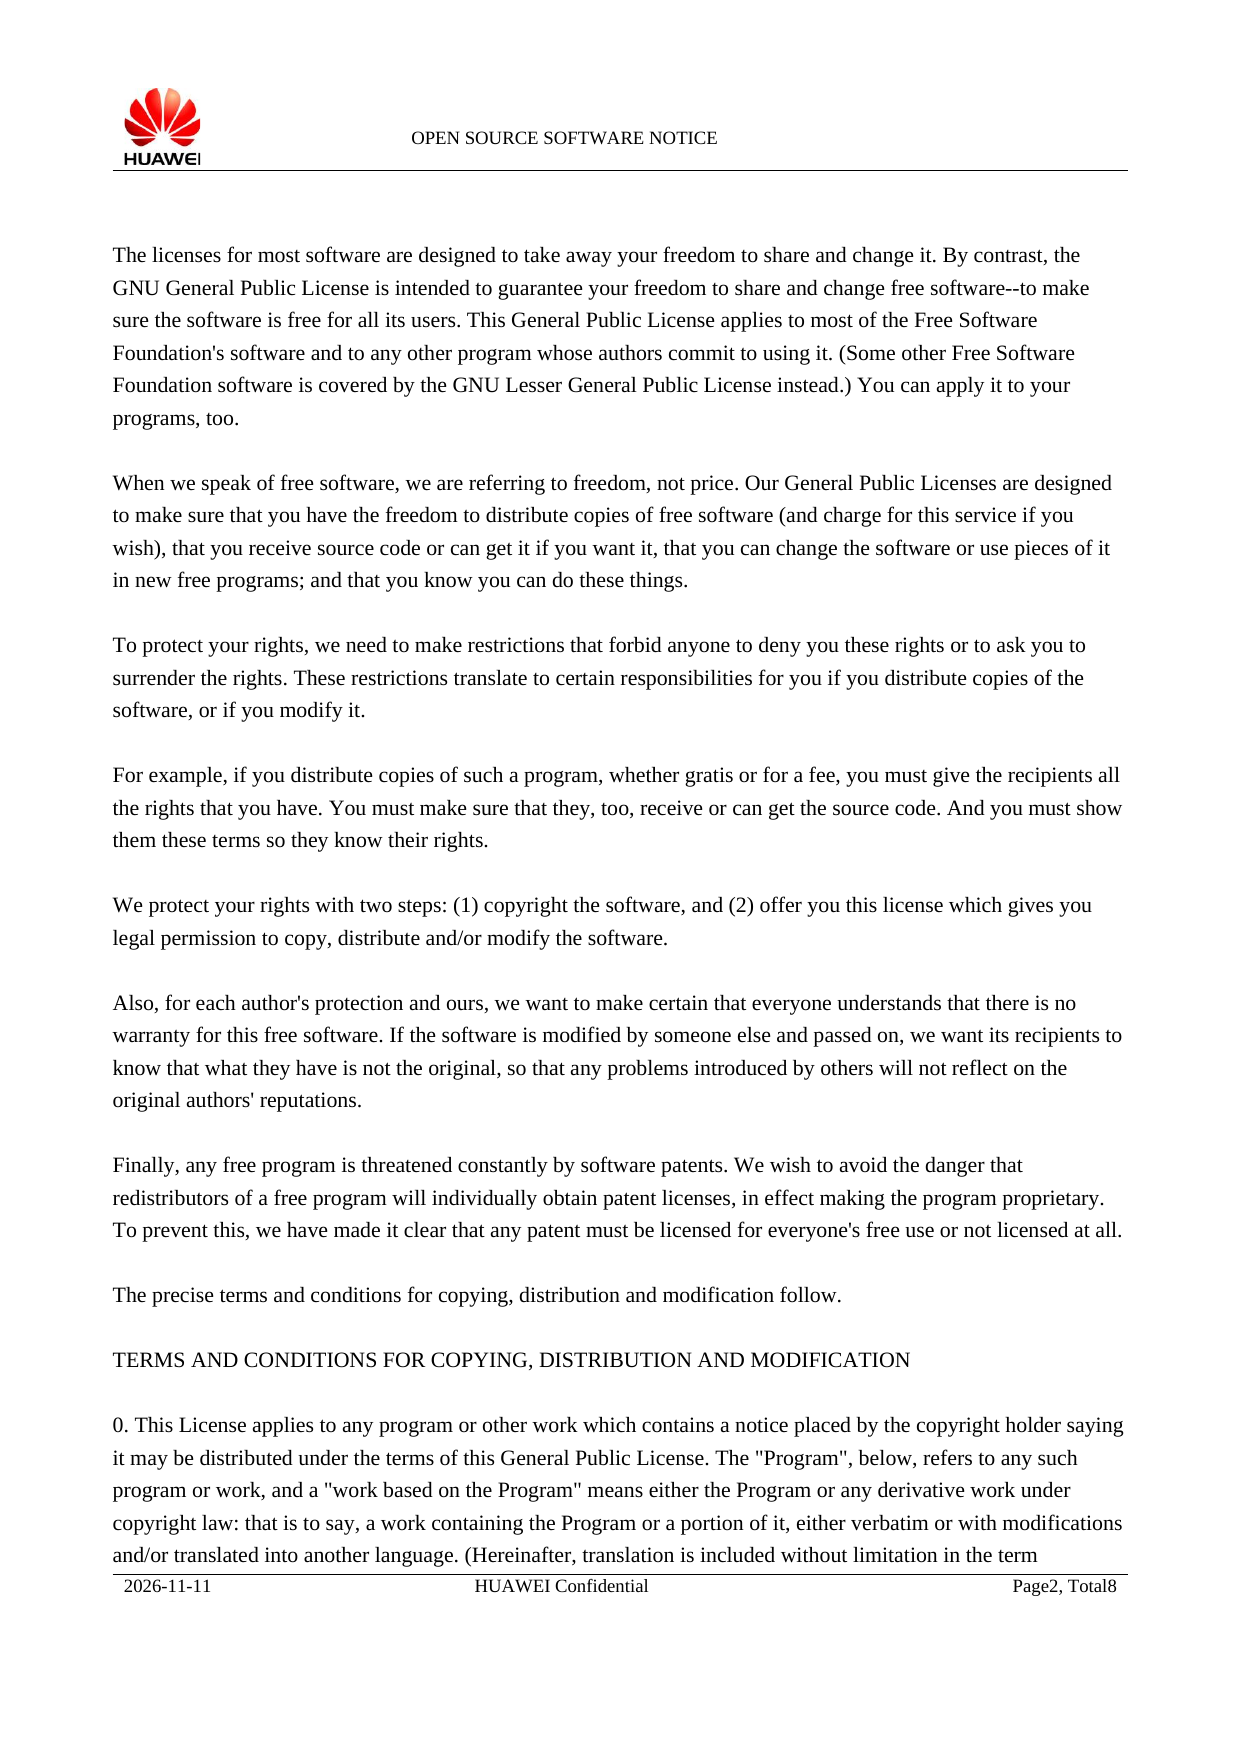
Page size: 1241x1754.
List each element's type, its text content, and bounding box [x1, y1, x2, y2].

picture [124, 88, 201, 165]
